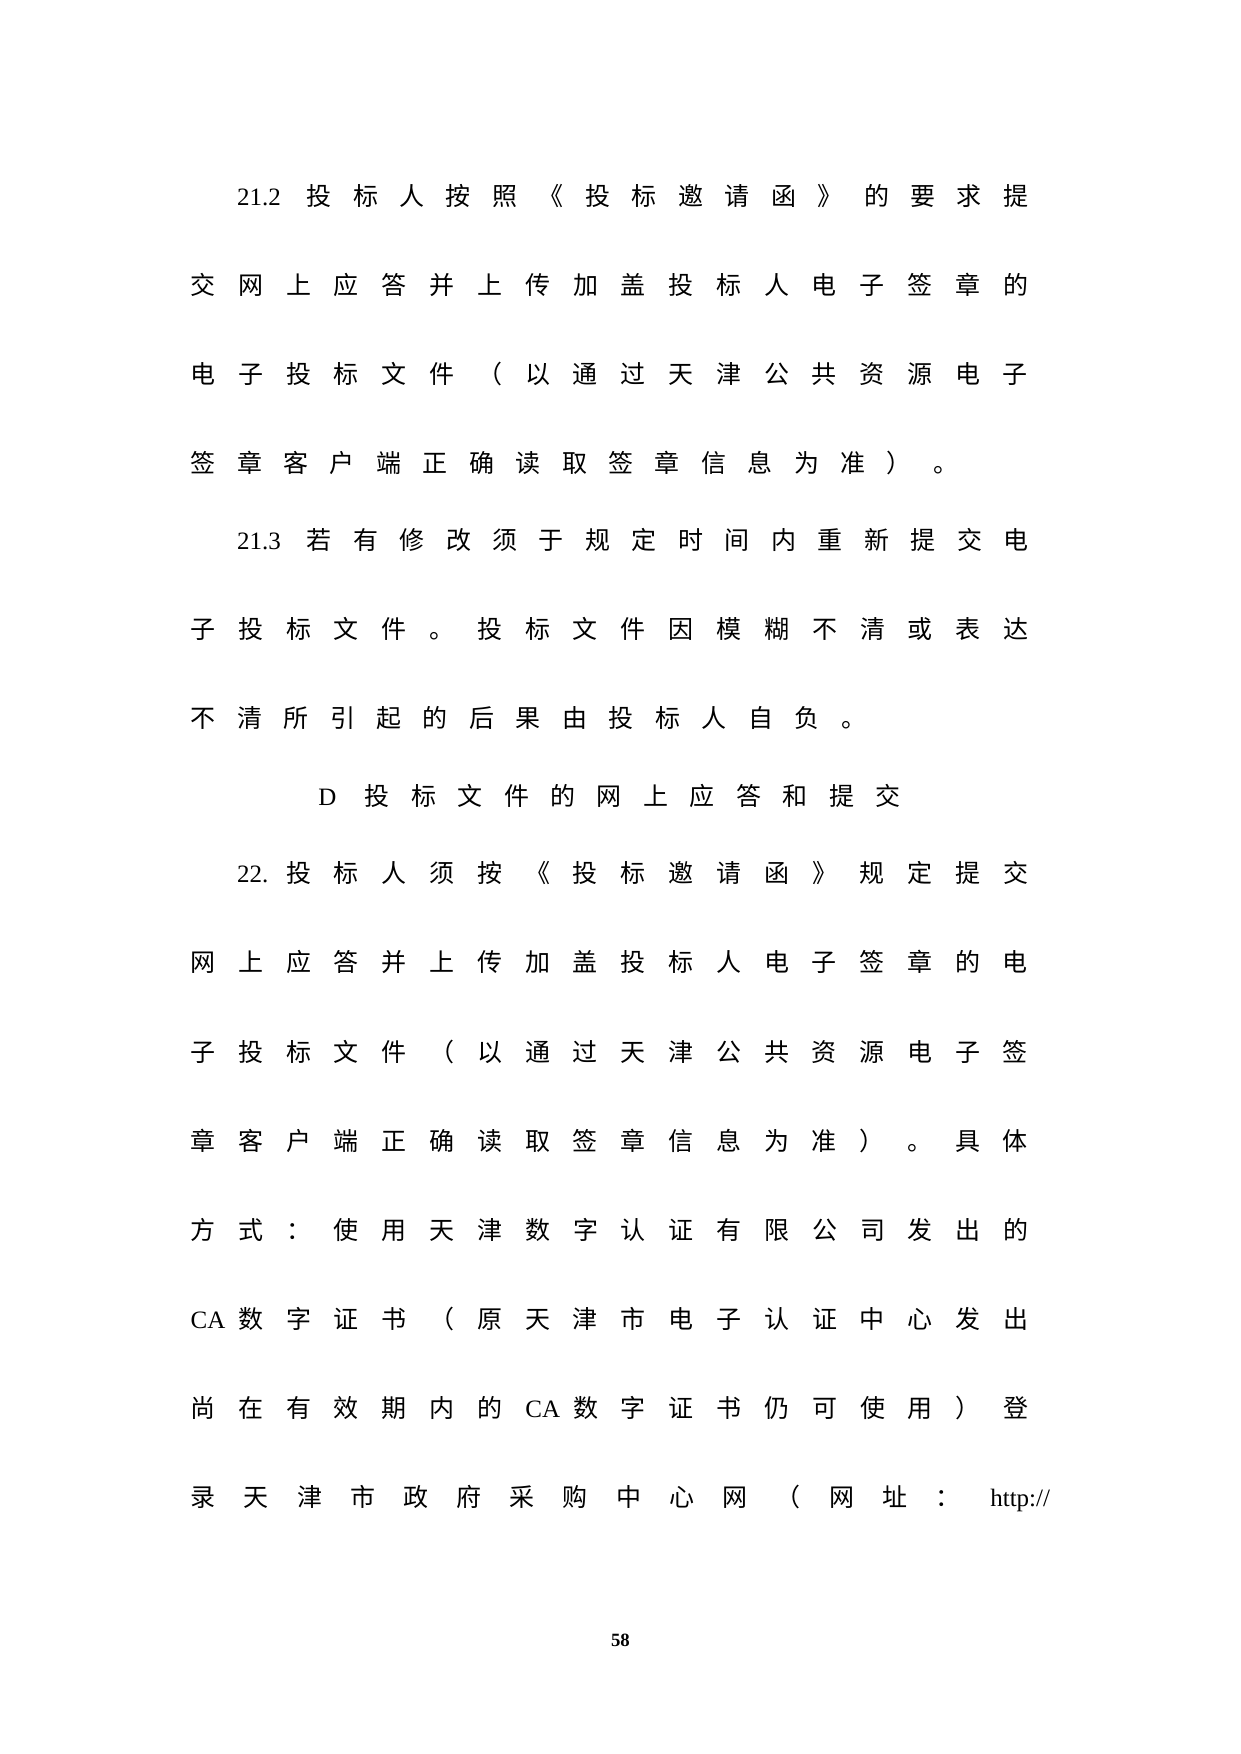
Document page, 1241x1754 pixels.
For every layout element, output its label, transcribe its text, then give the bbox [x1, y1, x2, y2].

text 21.2 投标人按照《投标邀请函》的要求提交网上应答并上传加盖投标人电子签章的电子投标文件（以通过天津公共资源电子签章客户端正确读取签章信息为准）。 [190, 164, 1050, 491]
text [190, 842, 1050, 1525]
text D 投标文件的网上应答和提交 [190, 765, 1050, 824]
text 21.3 若有修改须于规定时间内重新提交电子投标文件。投标文件因模糊不清或表达不清所引起的后果由投标人自负。 [190, 509, 1050, 747]
